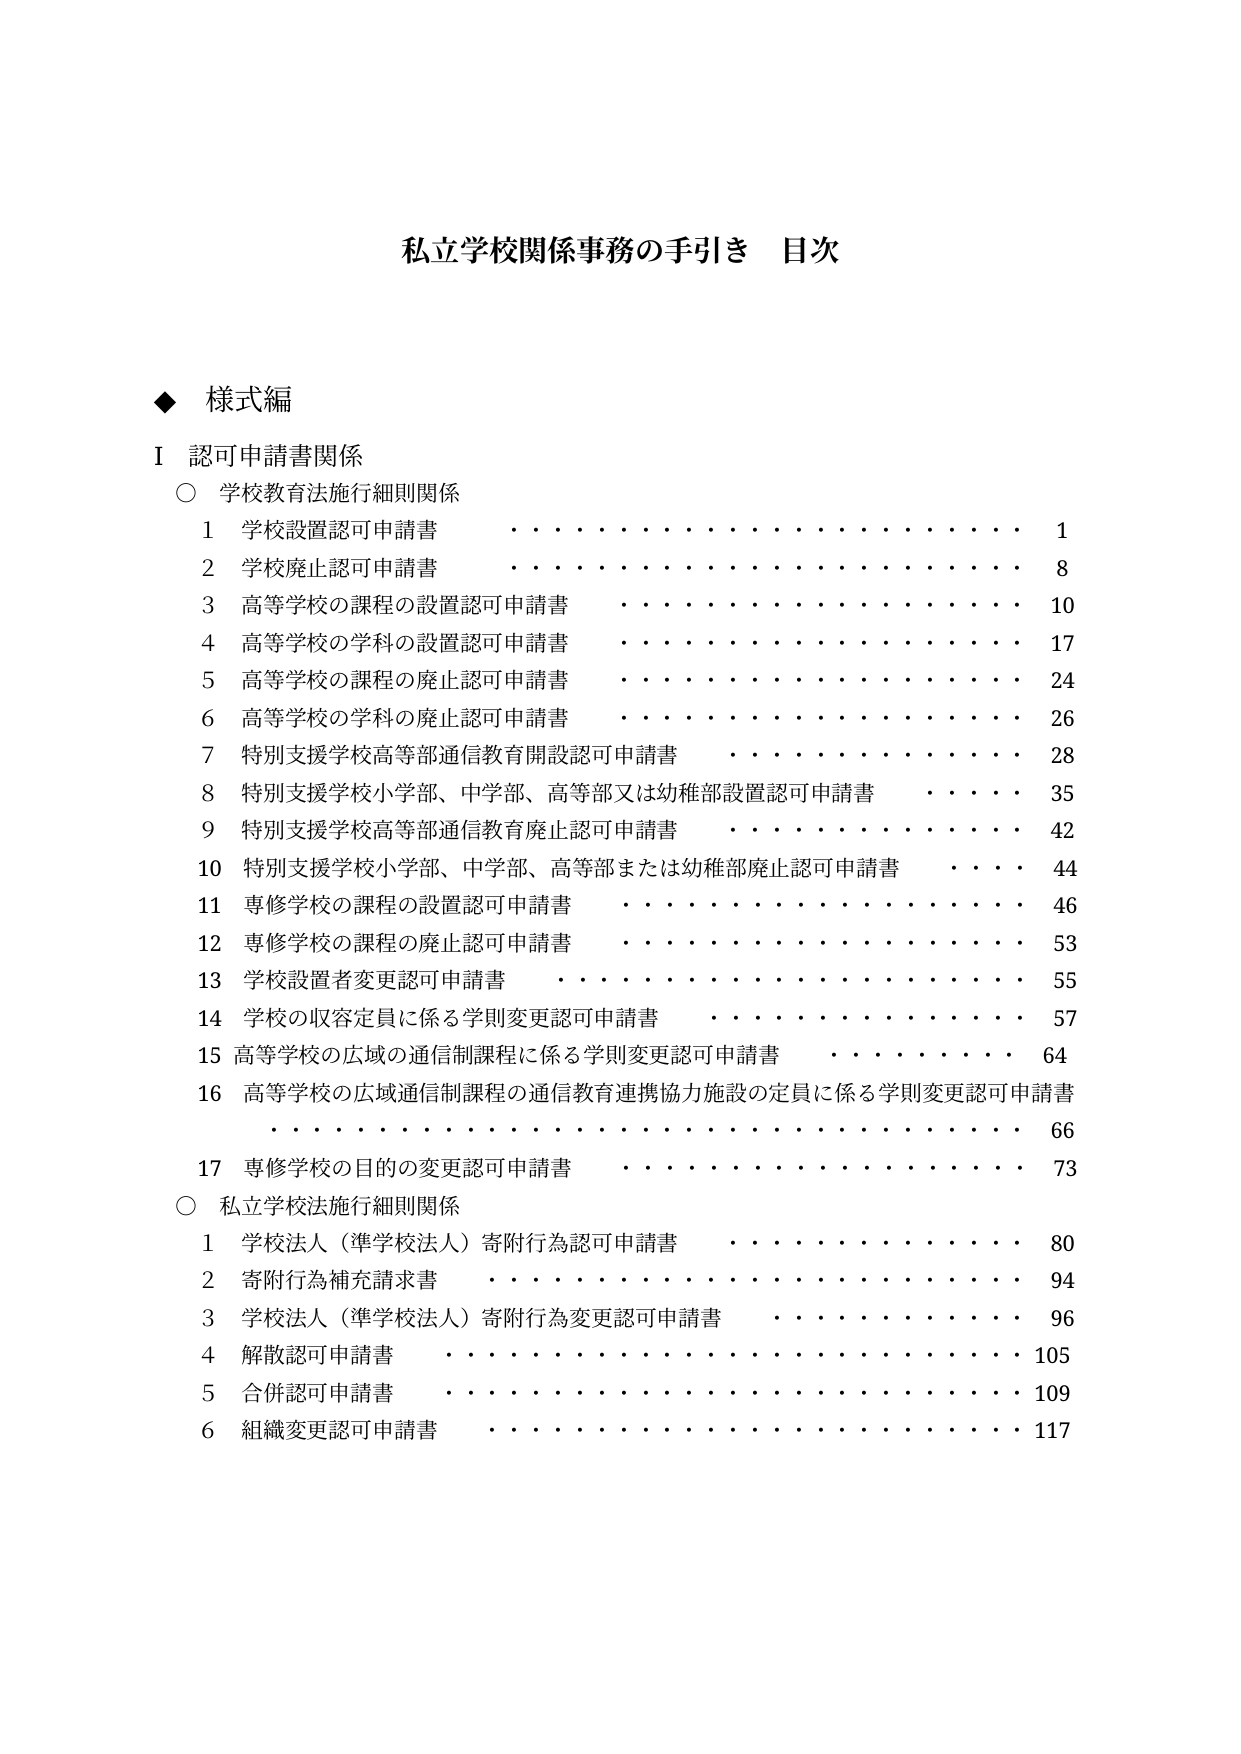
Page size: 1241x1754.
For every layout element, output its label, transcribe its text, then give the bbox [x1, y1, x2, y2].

text ３ 学校法人（準学校法人）寄附行為変更認可申請書 ・・・・・・・・・・・・ 96 [153, 1298, 1087, 1336]
text 16 高等学校の広域通信制課程の通信教育連携協力施設の定員に係る学則変更認可申請書 [153, 1073, 1087, 1111]
text 私立学校関係事務の手引き 目次 [153, 211, 1087, 286]
text 14 学校の収容定員に係る学則変更認可申請書 ・・・・・・・・・・・・・・・ 57 [153, 998, 1087, 1036]
text Ⅰ 認可申請書関係 [153, 436, 1087, 473]
text ・・・・・・・・・・・・・・・・・・・・・・・・・・・・・・・・・・・ 66 [153, 1111, 1087, 1148]
text ９ 特別支援学校高等部通信教育廃止認可申請書 ・・・・・・・・・・・・・・ 42 [153, 811, 1087, 848]
text 10 特別支援学校小学部、中学部、高等部または幼稚部廃止認可申請書 ・・・・ 44 [153, 848, 1087, 886]
text ２ 学校廃止認可申請書 ・・・・・・・・・・・・・・・・・・・・・・・・ 8 [153, 548, 1087, 586]
text ８ 特別支援学校小学部、中学部、高等部又は幼稚部設置認可申請書 ・・・・・ 35 [153, 773, 1087, 811]
text ５ 高等学校の課程の廃止認可申請書 ・・・・・・・・・・・・・・・・・・・ 24 [153, 661, 1087, 698]
text １ 学校設置認可申請書 ・・・・・・・・・・・・・・・・・・・・・・・・ 1 [153, 511, 1087, 548]
text ３ 高等学校の課程の設置認可申請書 ・・・・・・・・・・・・・・・・・・・ 10 [153, 586, 1087, 623]
text ６ 高等学校の学科の廃止認可申請書 ・・・・・・・・・・・・・・・・・・・ 26 [153, 698, 1087, 736]
text 13 学校設置者変更認可申請書 ・・・・・・・・・・・・・・・・・・・・・・ 55 [153, 961, 1087, 998]
text ４ 解散認可申請書 ・・・・・・・・・・・・・・・・・・・・・・・・・・・ 105 [153, 1336, 1087, 1373]
text ６ 組織変更認可申請書 ・・・・・・・・・・・・・・・・・・・・・・・・・ 117 [153, 1411, 1087, 1448]
text 15 高等学校の広域の通信制課程に係る学則変更認可申請書 ・・・・・・・・・ 64 [153, 1036, 1087, 1073]
text 11 専修学校の課程の設置認可申請書 ・・・・・・・・・・・・・・・・・・・ 46 [153, 886, 1087, 923]
text ◆ 様式編 [153, 361, 1087, 436]
text ５ 合併認可申請書 ・・・・・・・・・・・・・・・・・・・・・・・・・・・ 109 [153, 1373, 1087, 1411]
text ７ 特別支援学校高等部通信教育開設認可申請書 ・・・・・・・・・・・・・・ 28 [153, 736, 1087, 773]
text ○ 私立学校法施行細則関係 [153, 1186, 1087, 1223]
text 17 専修学校の目的の変更認可申請書 ・・・・・・・・・・・・・・・・・・・ 73 [153, 1148, 1087, 1186]
text １ 学校法人（準学校法人）寄附行為認可申請書 ・・・・・・・・・・・・・・ 80 [153, 1223, 1087, 1261]
text ４ 高等学校の学科の設置認可申請書 ・・・・・・・・・・・・・・・・・・・ 17 [153, 623, 1087, 661]
text ○ 学校教育法施行細則関係 [153, 473, 1087, 511]
text 12 専修学校の課程の廃止認可申請書 ・・・・・・・・・・・・・・・・・・・ 53 [153, 923, 1087, 961]
text ２ 寄附行為補充請求書 ・・・・・・・・・・・・・・・・・・・・・・・・・ 94 [153, 1261, 1087, 1298]
